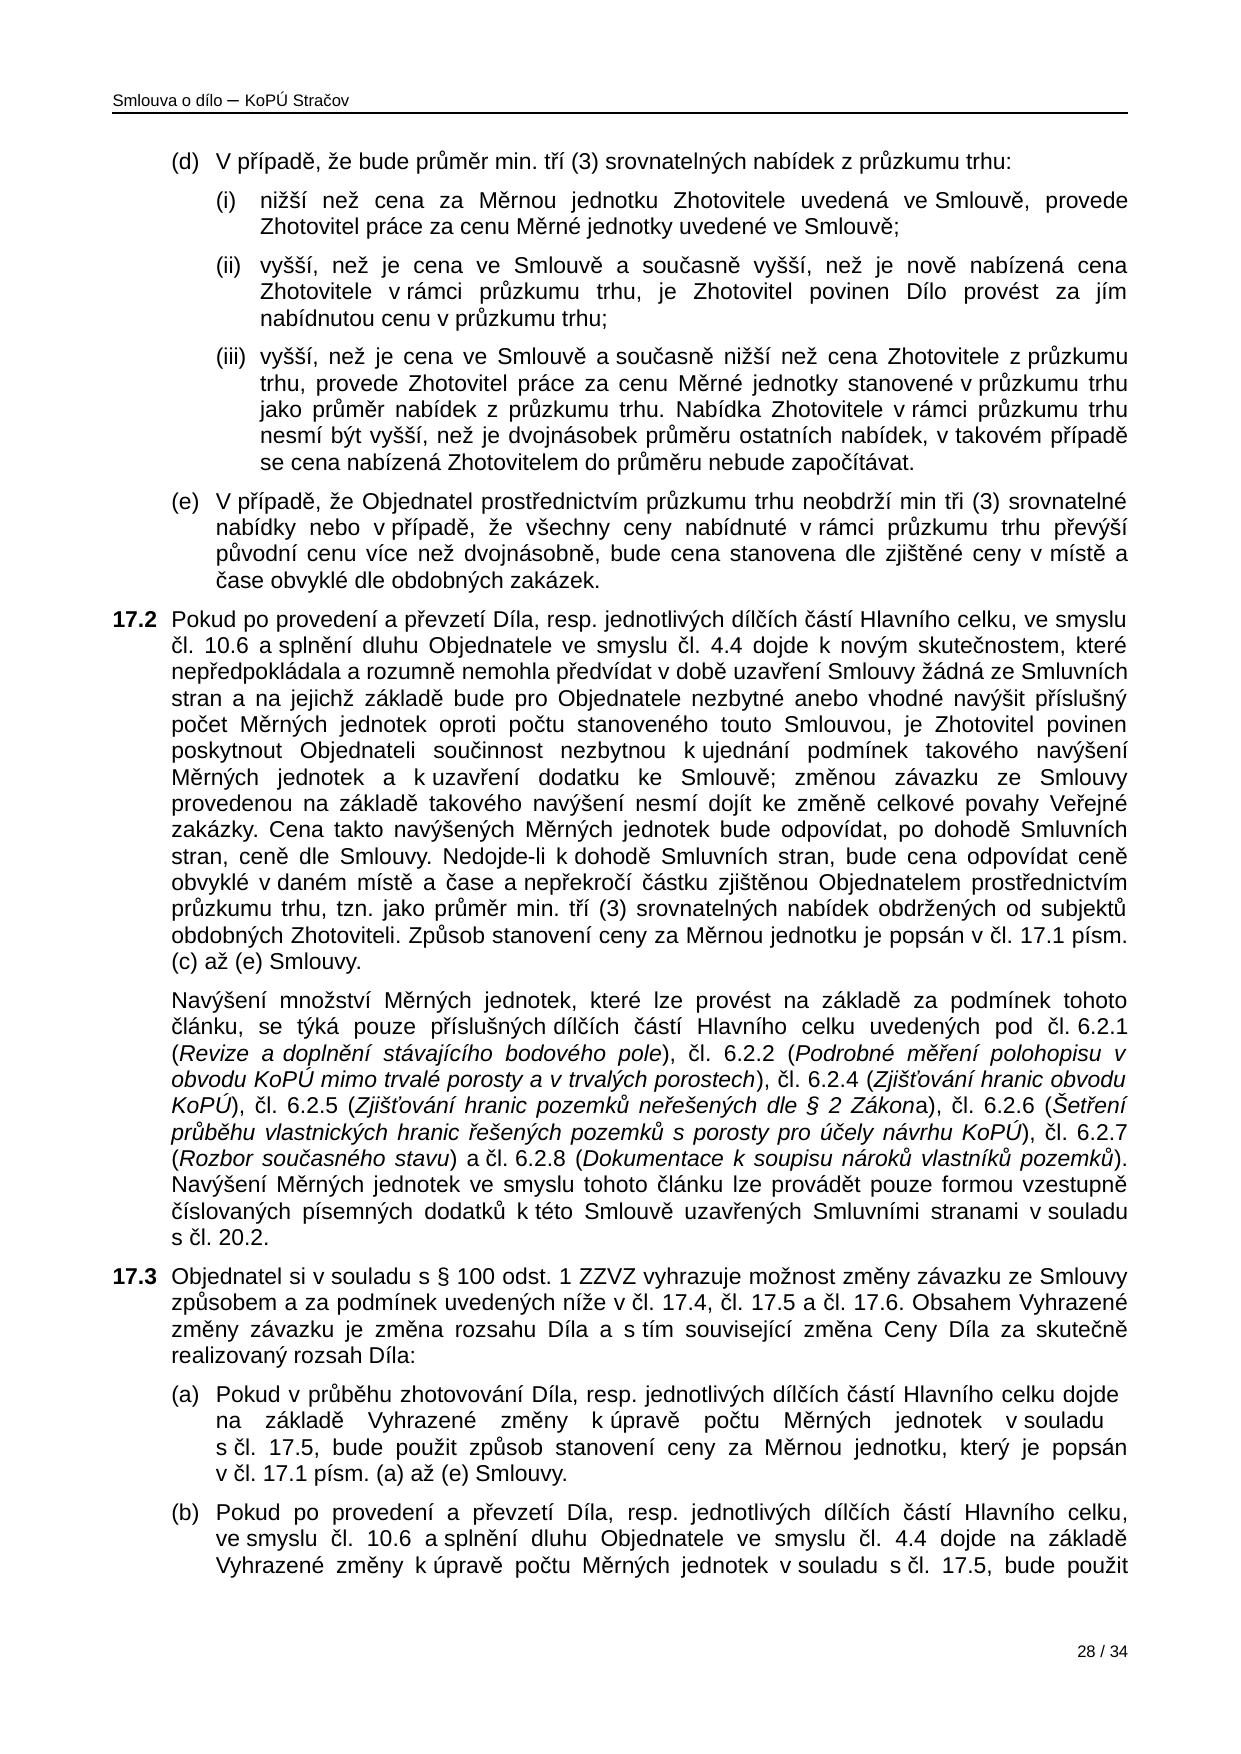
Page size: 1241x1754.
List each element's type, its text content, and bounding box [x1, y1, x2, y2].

list V případě, že bude průměr min. tří (3) srovnatelných nabídek z průzkumu trhu: [171, 148, 1128, 174]
list vyšší, než je cena ve Smlouvě a současně nižší než cena Zhotovitele z průzkumu trhu, provede Zhotovitel práce za cenu Měrné jednotky stanovené v průzkumu trhu jako průměr nabídek z průzkumu trhu. Nabídka Zhotovitele v rámci průzkumu trhu nesmí být vyšší, než je dvojnásobek průměru ostatních nabídek, v takovém případě se cena nabízená Zhotovitelem do průměru nebude započítávat. [216, 343, 1128, 475]
list Pokud v průběhu zhotovování Díla, resp. jednotlivých dílčích částí Hlavního celku dojde na základě Vyhrazené změny k úpravě počtu Měrných jednotek v souladu s čl. 17.5, bude použit způsob stanovení ceny za Měrnou jednotku, který je popsán v čl. 17.1 písm. (a) až (e) Smlouvy. [171, 1381, 1128, 1486]
text (i) nižší než cena za Měrnou jednotku Zhotovitele uvedená ve Smlouvě, provede Zhotovitel práce za cenu Měrné jednotky uvedené ve Smlouvě; [216, 187, 1128, 239]
list Navýšení množství Měrných jednotek, které lze provést na základě za podmínek tohoto článku, se týká pouze příslušných dílčích částí Hlavního celku uvedených pod čl. 6.2.1 (Revize a doplnění stávajícího bodového pole), čl. 6.2.2 (Podrobné měření polohopisu v obvodu KoPÚ mimo trvalé porosty a v trvalých porostech), čl. 6.2.4 (Zjišťování hranic obvodu KoPÚ), čl. 6.2.5 (Zjišťování hranic pozemků neřešených dle § 2 Zákona), čl. 6.2.6 (Šetření průběhu vlastnických hranic řešených pozemků s porosty pro účely návrhu KoPÚ), čl. 6.2.7 (Rozbor současného stavu) a čl. 6.2.8 (Dokumentace k soupisu nároků vlastníků pozemků). Navýšení Měrných jednotek ve smyslu tohoto článku lze provádět pouze formou vzestupně číslovaných písemných dodatků k této Smlouvě uzavřených Smluvními stranami v souladu s čl. 20.2. [171, 987, 1128, 1251]
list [171, 1499, 1128, 1578]
text Pokud po provedení a převzetí Díla, resp. jednotlivých dílčích částí Hlavního celku, ve smyslu čl. 10.6 a splnění dluhu Objednatele ve smyslu čl. 4.4 dojde k novým skutečnostem, které nepředpokládala a rozumně nemohla předvídat v době uzavření Smlouvy žádná ze Smluvních stran a na jejichž základě bude pro Objednatele nezbytné anebo vhodné navýšit příslušný počet Měrných jednotek oproti počtu stanoveného touto Smlouvou, je Zhotovitel povinen poskytnout Objednateli součinnost nezbytnou k ujednání podmínek takového navýšení Měrných jednotek a k uzavření dodatku ke Smlouvě; změnou závazku ze Smlouvy provedenou na základě takového navýšení nesmí dojít ke změně celkové povahy Veřejné zakázky. Cena takto navýšených Měrných jednotek bude odpovídat, po dohodě Smluvních stran, ceně dle Smlouvy. Nedojde-li k dohodě Smluvních stran, bude cena odpovídat ceně obvyklé v daném místě a čase a nepřekročí částku zjištěnou Objednatelem prostřednictvím průzkumu trhu, tzn. jako průměr min. tří (3) srovnatelných nabídek obdržených od subjektů obdobných Zhotoviteli. Způsob stanovení ceny za Měrnou jednotku je popsán v čl. 17.1 písm. (c) až (e) Smlouvy. [112, 606, 1128, 974]
list vyšší, než je cena ve Smlouvě a současně vyšší, než je nově nabízená cena Zhotovitele v rámci průzkumu trhu, je Zhotovitel povinen Dílo provést za jím nabídnutou cenu v průzkumu trhu; [216, 252, 1128, 331]
text Objednatel si v souladu s § 100 odst. 1 ZZVZ vyhrazuje možnost změny závazku ze Smlouvy způsobem a za podmínek uvedených níže v čl. 17.4, čl. 17.5 a čl. 17.6. Obsahem Vyhrazené změny závazku je změna rozsahu Díla a s tím související změna Ceny Díla za skutečně realizovaný rozsah Díla: [112, 1263, 1128, 1368]
list V případě, že Objednatel prostřednictvím průzkumu trhu neobdrží min tři (3) srovnatelné nabídky nebo v případě, že všechny ceny nabídnuté v rámci průzkumu trhu převýší původní cenu více než dvojnásobně, bude cena stanovena dle zjištěné ceny v místě a čase obvyklé dle obdobných zakázek. [171, 488, 1128, 593]
